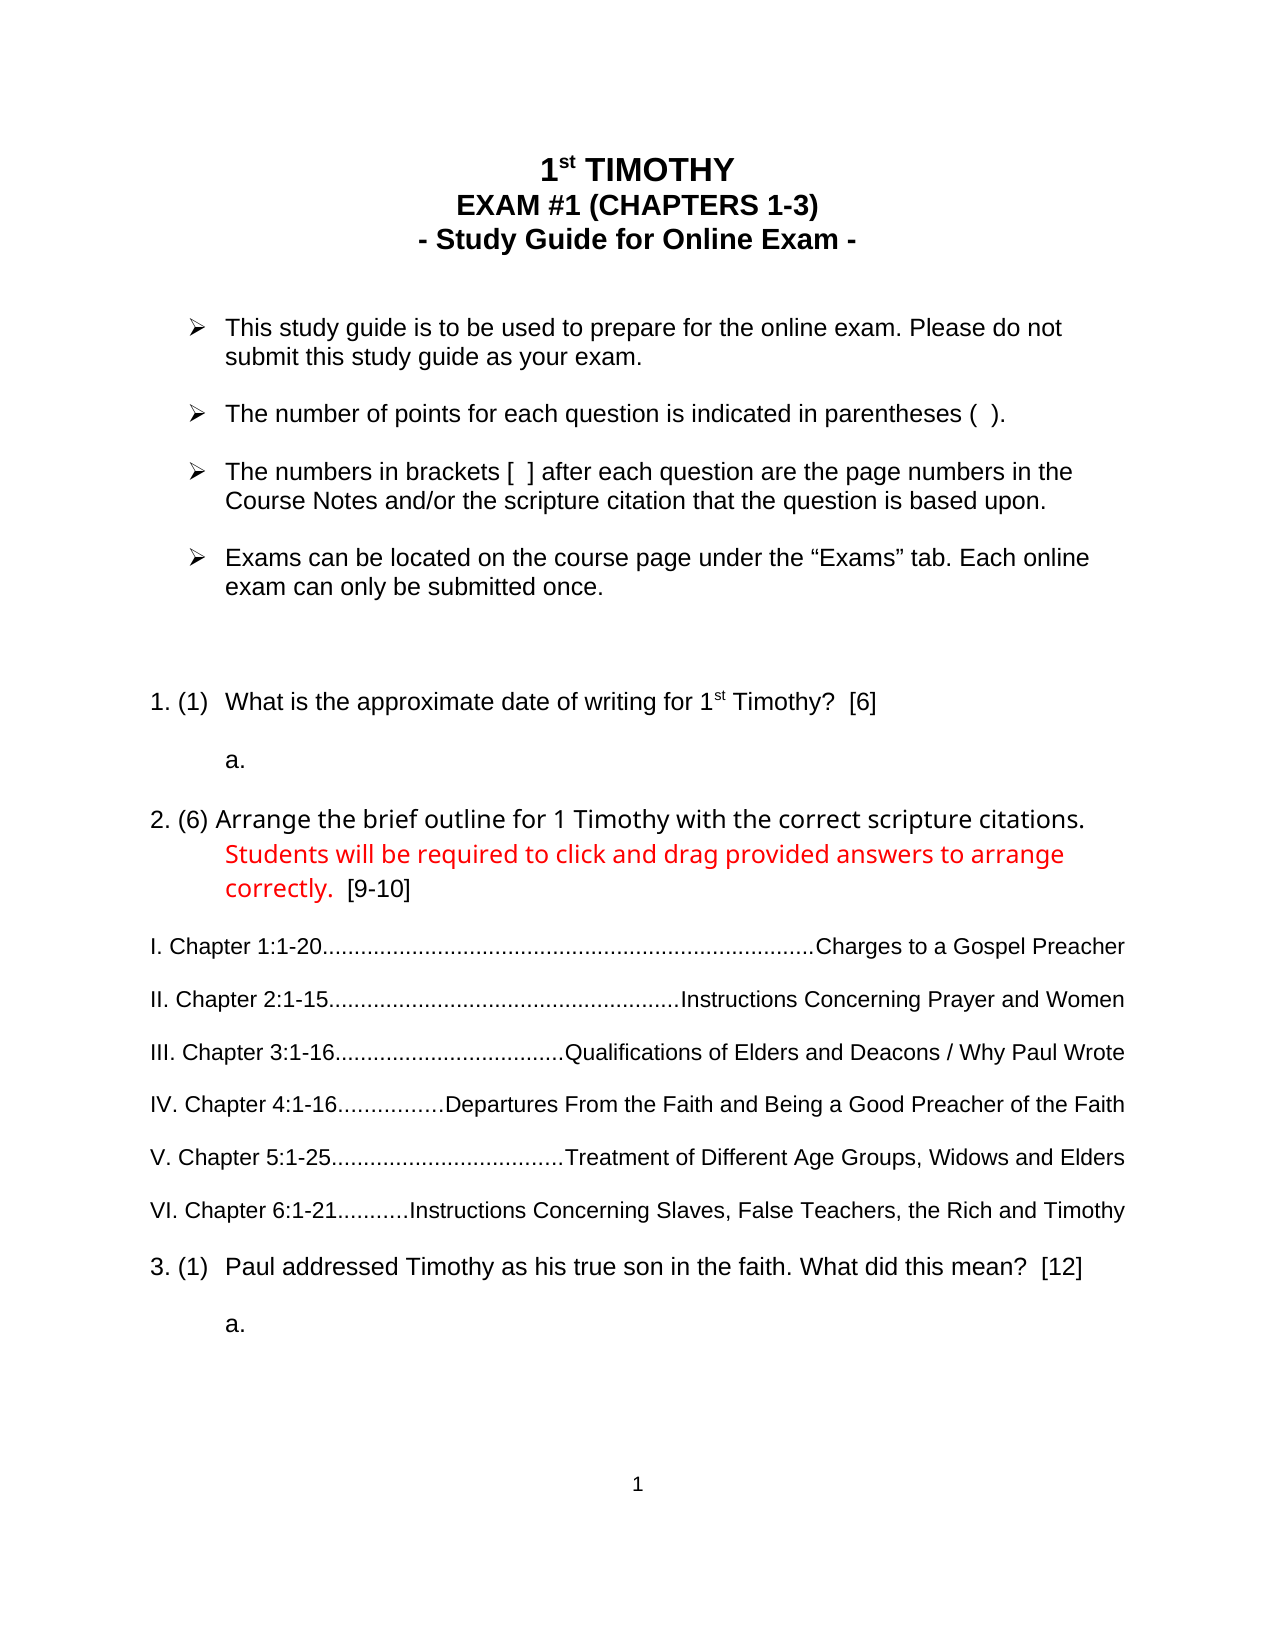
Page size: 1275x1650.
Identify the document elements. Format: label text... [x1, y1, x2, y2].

text I. Chapter 1:1-20 Charges to a Gospel Preacher [150, 933, 1125, 959]
text a. [225, 745, 1125, 773]
text - Study Guide for Online Exam - [150, 222, 1125, 256]
text a. [225, 1309, 1125, 1338]
text IV. Chapter 4:1-16 Departures From the Faith and Being a Good Preacher of the Faith [150, 1091, 1125, 1118]
list Exams can be located on the course page under the “Exams” tab. Each online exam can only be submitted once. [187, 543, 1125, 601]
text 1. (1) What is the approximate date of writing for 1st Timothy? [6] [150, 687, 1125, 716]
text II. Chapter 2:1-15 Instructions Concerning Prayer and Women [150, 986, 1125, 1012]
list This study guide is to be used to prepare for the online exam. Please do not submit this study guide as your exam. [187, 313, 1125, 371]
list The numbers in brackets [ ] after each question are the page numbers in the Course Notes and/or the scripture citation that the question is based upon. [187, 457, 1125, 514]
list The number of points for each question is indicated in parentheses ( ). [187, 399, 1125, 428]
text VI. Chapter 6:1-21 Instructions Concerning Slaves, False Teachers, the Rich and Timothy [150, 1197, 1125, 1223]
text V. Chapter 5:1-25 Treatment of Different Age Groups, Widows and Elders [150, 1144, 1125, 1170]
text 3. (1) Paul addressed Timothy as his true son in the faith. What did this mean? [12] [150, 1252, 1125, 1281]
text EXAM #1 (CHAPTERS 1-3) [150, 188, 1125, 222]
text 2. (6) Arrange the brief outline for 1 Timothy with the correct scripture citations. Students will be required to click and drag provided answers to arrange correctly. [9-10] [150, 802, 1125, 904]
text 1st TIMOTHY [150, 150, 1125, 188]
text III. Chapter 3:1-16 Qualifications of Elders and Deacons / Why Paul Wrote [150, 1038, 1125, 1065]
